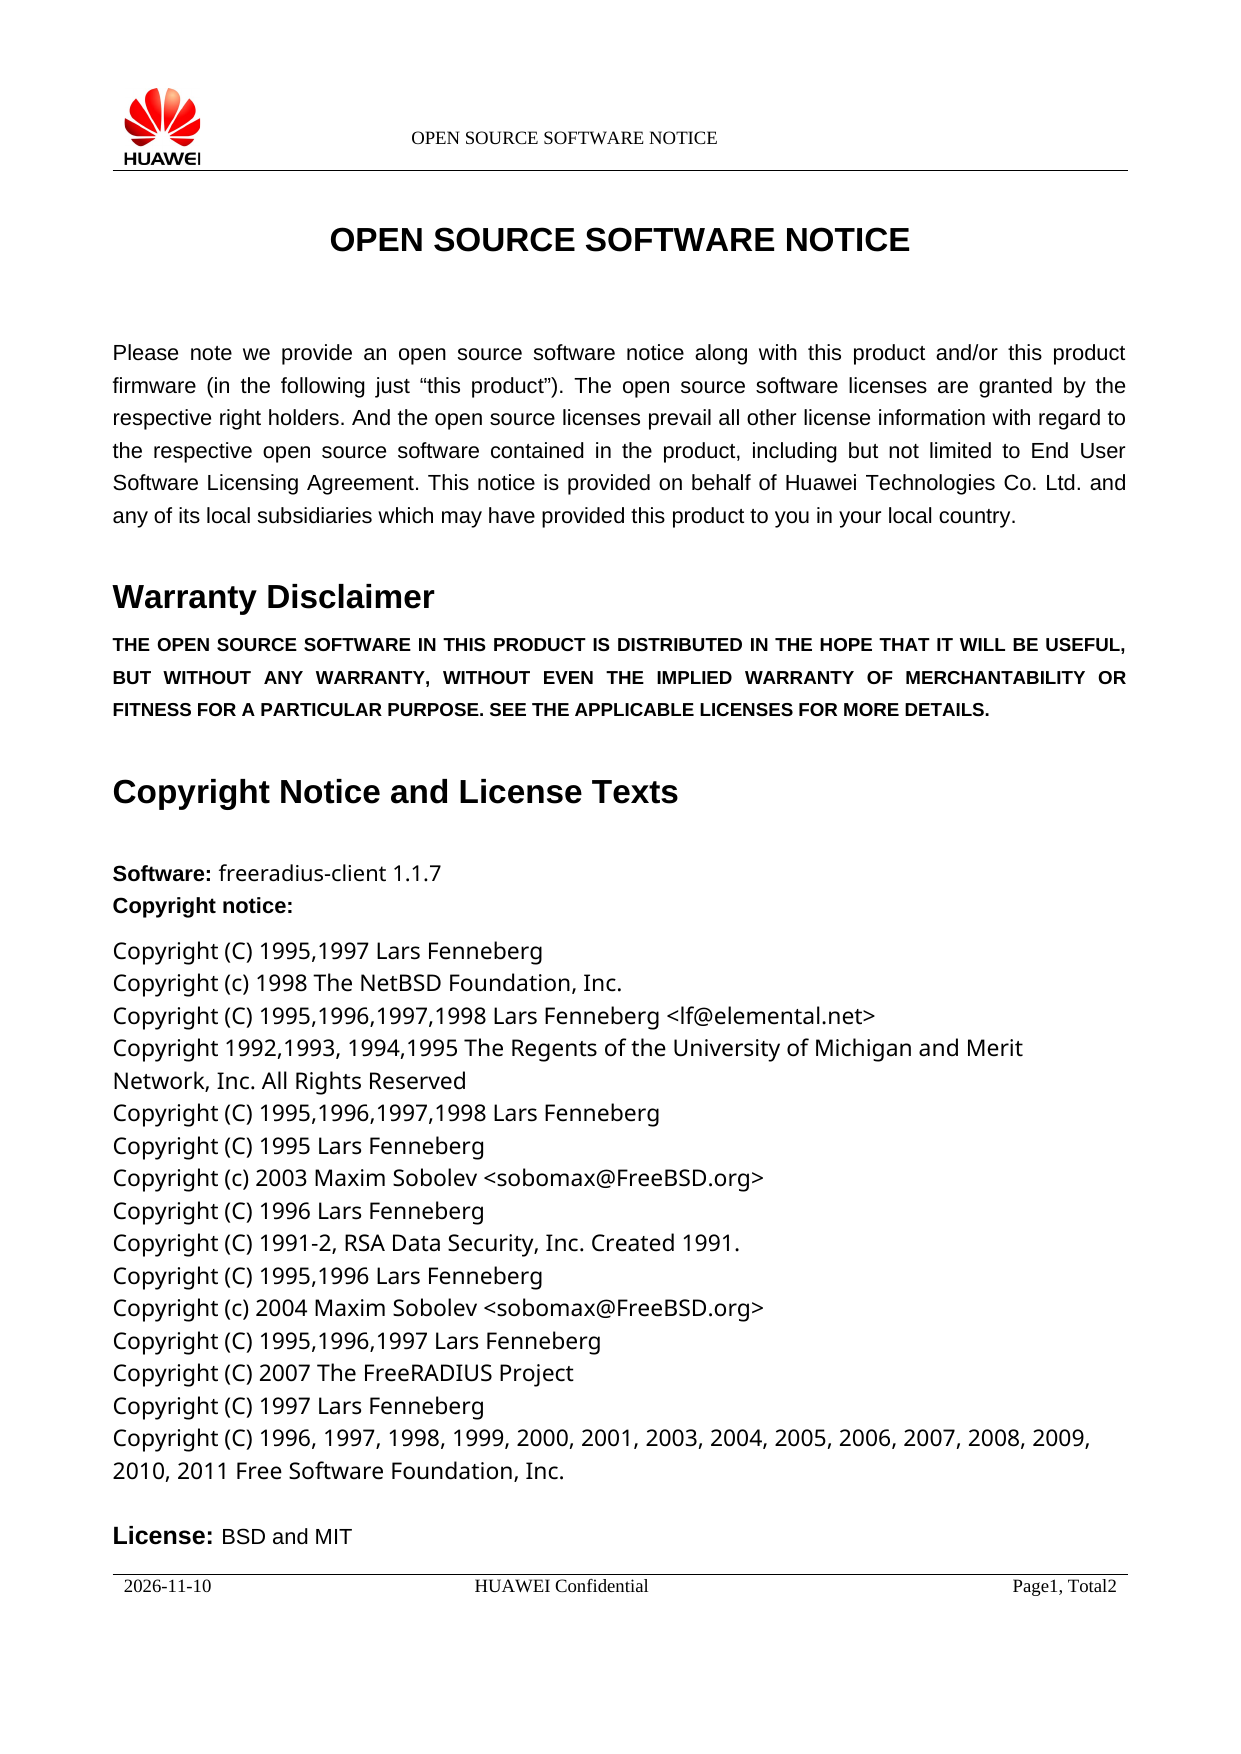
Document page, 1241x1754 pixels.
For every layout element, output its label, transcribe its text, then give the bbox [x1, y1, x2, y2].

text Copyright Notice and License Texts [112, 759, 1128, 824]
text Please note we provide an open source software notice along with this product and/or this product firmware (in the following just “this product”). The open source software licenses are granted by the respective right holders. And the open source licenses prevail all other license information with regard to the respective open source software contained in the product, including but not limited to End User Software Licensing Agreement. This notice is provided on behalf of Huawei Technologies Co. Ltd. and any of its local subsidiaries which may have provided this product to you in your local country. [112, 336, 1128, 531]
text Copyright (C) 1995,1997 Lars Fenneberg Copyright (c) 1998 The NetBSD Foundation, Inc. Copyright (C) 1995,1996,1997,1998 Lars Fenneberg <lf@elemental.net> Copyright 1992,1993, 1994,1995 The Regents of the University of Michigan and Merit Network, Inc. All Rights Reserved Copyright (C) 1995,1996,1997,1998 Lars Fenneberg Copyright (C) 1995 Lars Fenneberg Copyright (c) 2003 Maxim Sobolev <sobomax@FreeBSD.org> Copyright (C) 1996 Lars Fenneberg Copyright (C) 1991-2, RSA Data Security, Inc. Created 1991. Copyright (C) 1995,1996 Lars Fenneberg Copyright (c) 2004 Maxim Sobolev <sobomax@FreeBSD.org> Copyright (C) 1995,1996,1997 Lars Fenneberg Copyright (C) 2007 The FreeRADIUS Project Copyright (C) 1997 Lars Fenneberg Copyright (C) 1996, 1997, 1998, 1999, 2000, 2001, 2003, 2004, 2005, 2006, 2007, 2008, 2009, 2010, 2011 Free Software Foundation, Inc. [112, 934, 1128, 1519]
title Software: freeradius-client 1.1.7 [112, 856, 1128, 889]
text The open source software in this product is distributed in the hope that it will be useful, but WITHOUT ANY WARRANTY, without even the implied warranty of MERCHANTABILITY or FITNESS FOR A PARTICULAR PURPOSE. See the applicable licenses for more details. [112, 629, 1128, 726]
picture [124, 88, 201, 165]
text License: BSD and MIT [112, 1519, 1128, 1551]
text OPEN SOURCE SOFTWARE NOTICE [112, 206, 1128, 271]
text Copyright notice: [112, 889, 1128, 921]
text Warranty Disclaimer [112, 564, 1128, 629]
